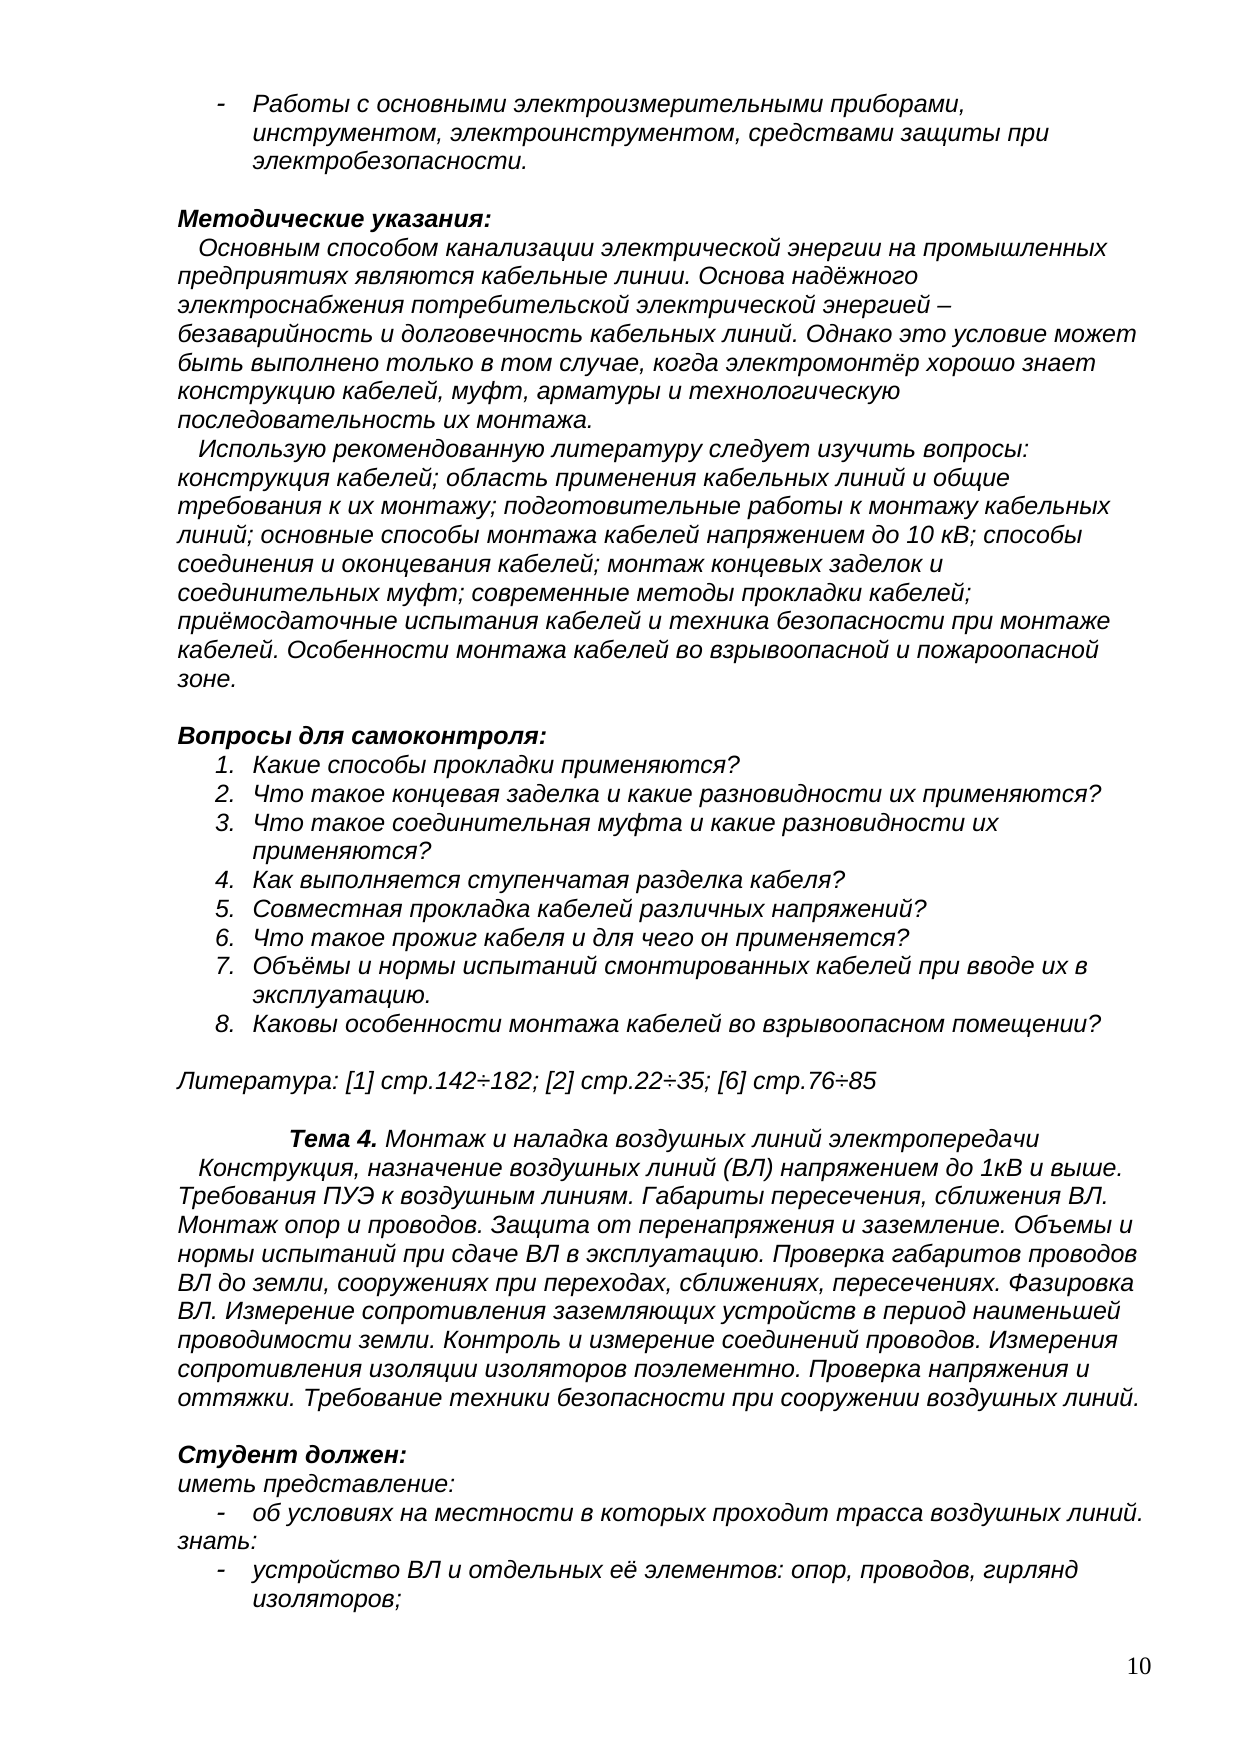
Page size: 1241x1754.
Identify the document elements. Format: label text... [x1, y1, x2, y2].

text Вопросы для самоконтроля: [177, 721, 1152, 750]
list Что такое соединительная муфта и какие разновидности их применяются? [215, 807, 1152, 865]
text Методические указания: [177, 204, 1152, 232]
text Использую рекомендованную литературу следует изучить вопросы: конструкция кабелей; область применения кабельных линий и общие требования к их монтажу; подготовительные работы к монтажу кабельных линий; основные способы монтажа кабелей напряжением до 10 кВ; способы соединения и оконцевания кабелей; монтаж концевых заделок и соединительных муфт; современные методы прокладки кабелей; приёмосдаточные испытания кабелей и техника безопасности при монтаже кабелей. Особенности монтажа кабелей во взрывоопасной и пожароопасной зоне. [177, 434, 1152, 692]
text Конструкция, назначение воздушных линий (ВЛ) напряжением до 1кВ и выше. Требования ПУЭ к воздушным линиям. Габариты пересечения, сближения ВЛ. Монтаж опор и проводов. Защита от перенапряжения и заземление. Объемы и нормы испытаний при сдаче ВЛ в эксплуатацию. Проверка габаритов проводов ВЛ до земли, сооружениях при переходах, сближениях, пересечениях. Фазировка ВЛ. Измерение сопротивления заземляющих устройств в период наименьшей проводимости земли. Контроль и измерение соединений проводов. Измерения сопротивления изоляции изоляторов поэлементно. Проверка напряжения и оттяжки. Требование техники безопасности при сооружении воздушных линий. [177, 1152, 1152, 1411]
text Основным способом канализации электрической энергии на промышленных предприятиях являются кабельные линии. Основа надёжного электроснабжения потребительской электрической энергией – безаварийность и долговечность кабельных линий. Однако это условие может быть выполнено только в том случае, когда электромонтёр хорошо знает конструкцию кабелей, муфт, арматуры и технологическую последовательность их монтажа. [177, 232, 1152, 434]
text иметь представление: [177, 1469, 1152, 1497]
list Что такое концевая заделка и какие разновидности их применяются? [215, 779, 1152, 807]
text Студент должен: [177, 1440, 1152, 1469]
list Совместная прокладка кабелей различных напряжений? [215, 894, 1152, 922]
list Как выполняется ступенчатая разделка кабеля? [215, 865, 1152, 894]
text Тема 4. Монтаж и наладка воздушных линий электропередачи [177, 1124, 1152, 1152]
text Литература: [1] стр.142÷182; [2] стр.22÷35; [6] стр.76÷85 [177, 1066, 1152, 1095]
text знать: [177, 1526, 1152, 1555]
list Объёмы и нормы испытаний смонтированных кабелей при вводе их в эксплуатацию. [215, 951, 1152, 1009]
list Каковы особенности монтажа кабелей во взрывоопасном помещении? [215, 1009, 1152, 1037]
list устройство ВЛ и отдельных её элементов: опор, проводов, гирлянд изоляторов; [215, 1555, 1152, 1613]
list Что такое прожиг кабеля и для чего он применяется? [215, 922, 1152, 951]
list Работы с основными электроизмерительными приборами, инструментом, электроинструментом, средствами защиты при электробезопасности. [215, 89, 1152, 175]
list Какие способы прокладки применяются? [215, 750, 1152, 779]
list об условиях на местности в которых проходит трасса воздушных линий. [215, 1497, 1152, 1526]
